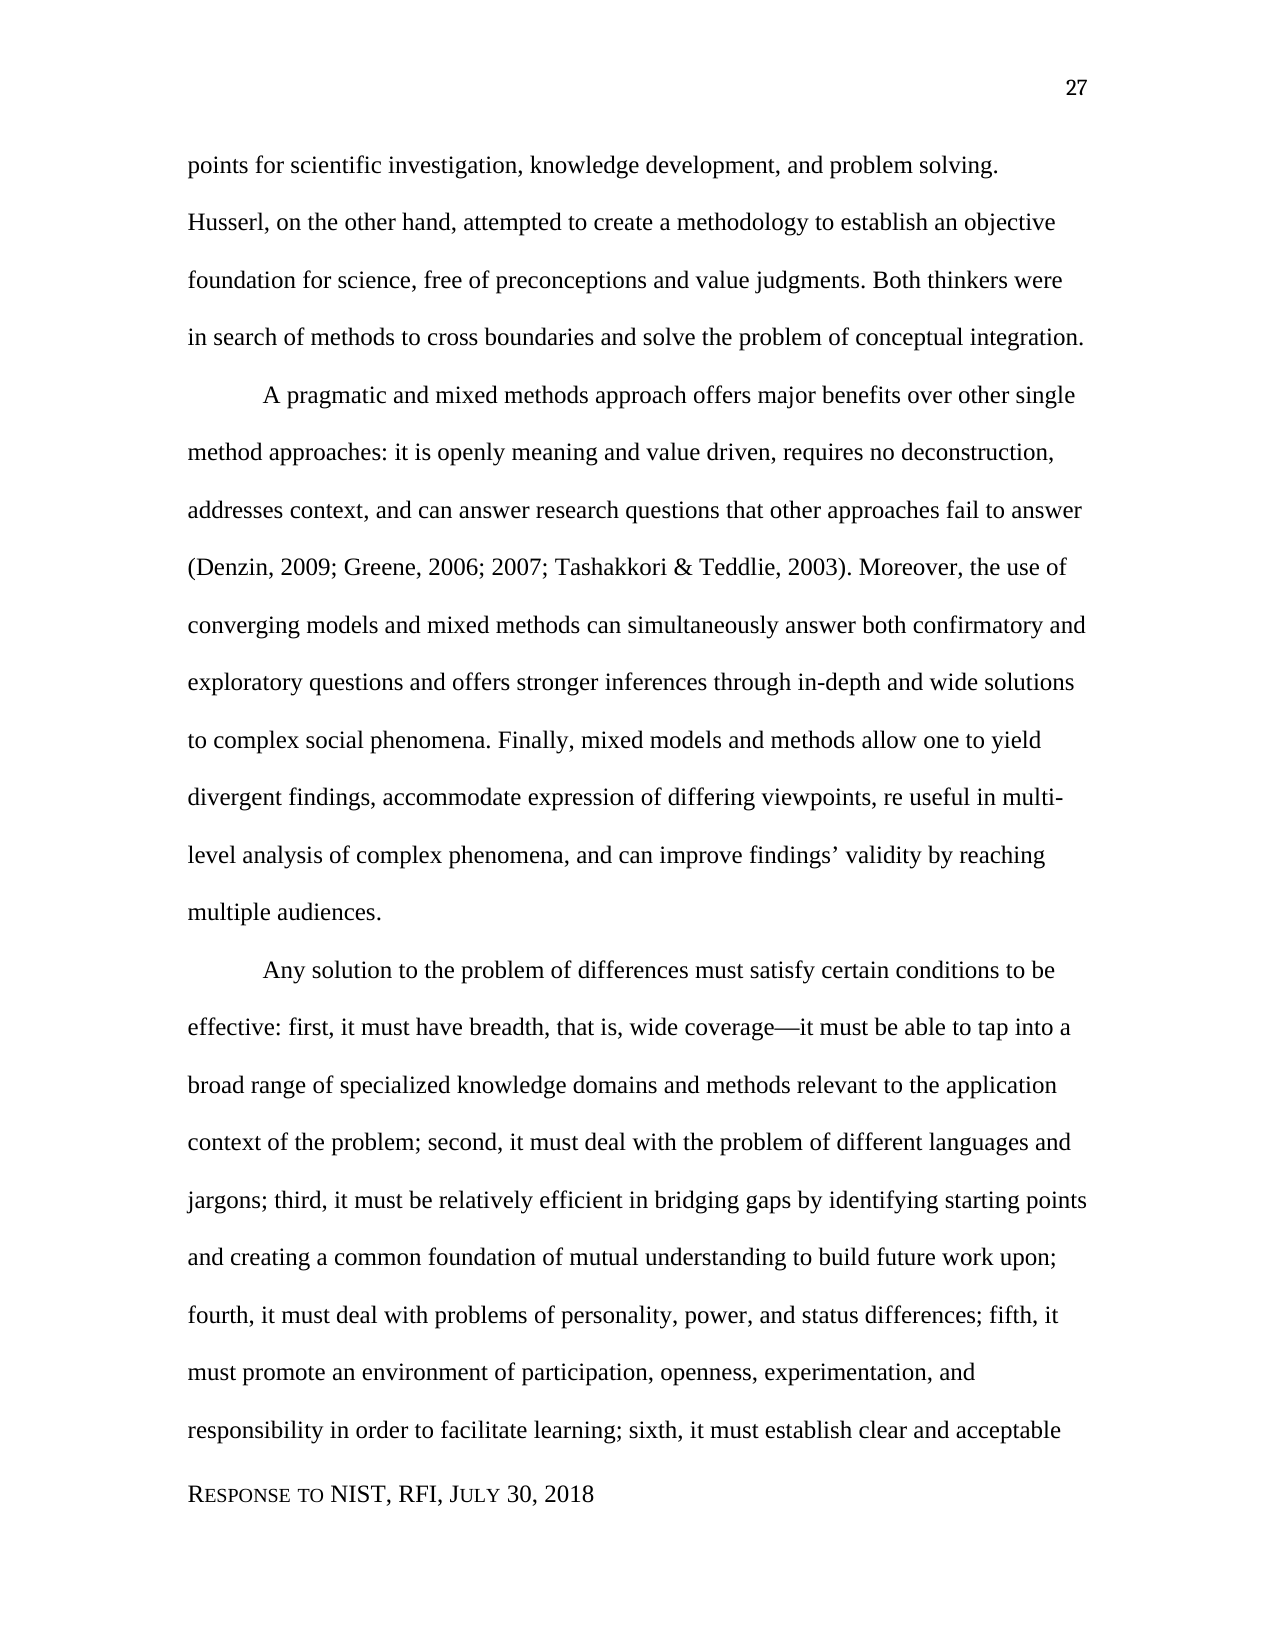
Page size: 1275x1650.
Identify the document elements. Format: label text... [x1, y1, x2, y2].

text A pragmatic and mixed methods approach offers major benefits over other single method approaches: it is openly meaning and value driven, requires no deconstruction, addresses context, and can answer research questions that other approaches fail to answer (Denzin, 2009; Greene, 2006; 2007; Tashakkori & Teddlie, 2003). Moreover, the use of converging models and mixed methods can simultaneously answer both confirmatory and exploratory questions and offers stronger inferences through in-depth and wide solutions to complex social phenomena. Finally, mixed models and methods allow one to yield divergent findings, accommodate expression of differing viewpoints, re useful in multi-level analysis of complex phenomena, and can improve findings’ validity by reaching multiple audiences. [187, 380, 1087, 926]
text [187, 150, 1087, 351]
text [187, 955, 1087, 1444]
